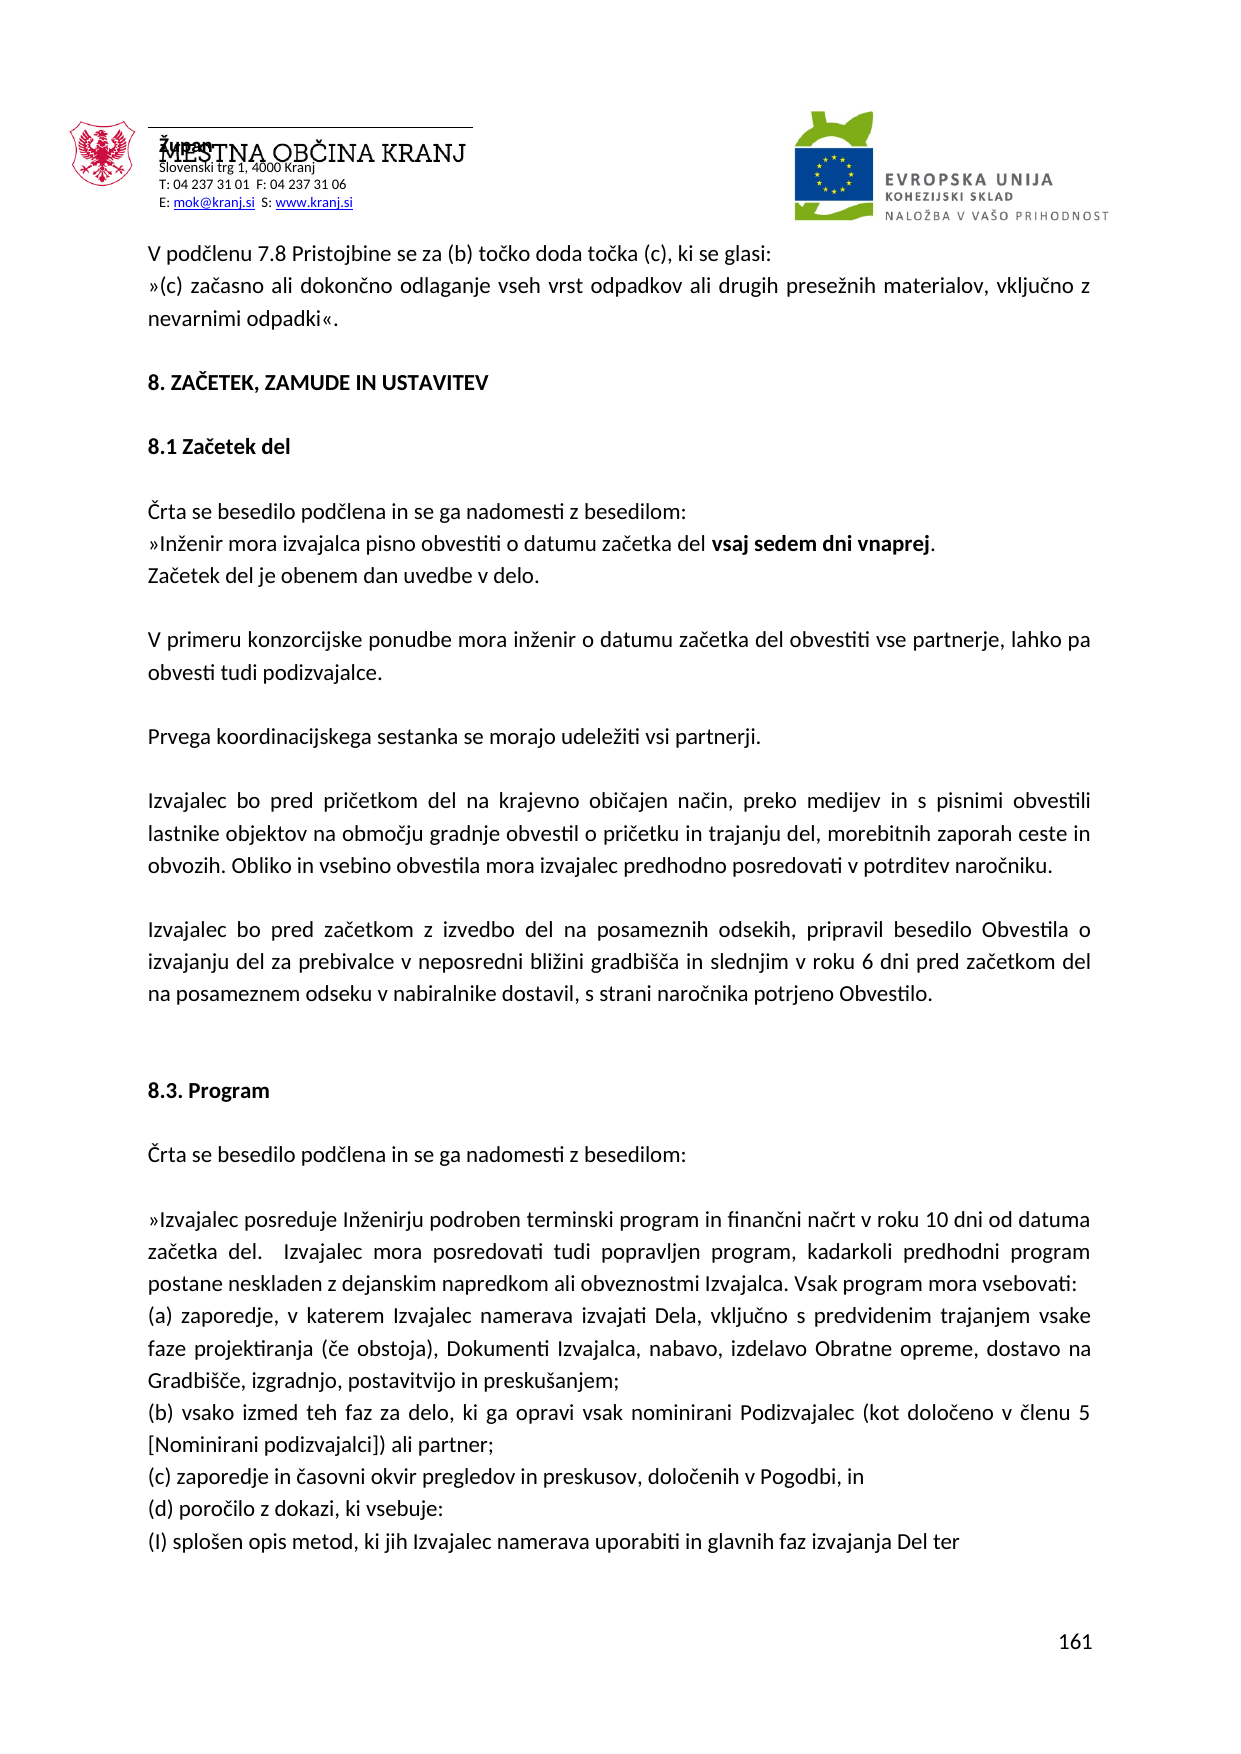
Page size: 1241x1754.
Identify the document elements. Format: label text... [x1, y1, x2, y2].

text Začetek del je obenem dan uvedbe v delo. [148, 561, 1093, 589]
text Prvega koordinacijskega sestanka se morajo udeležiti vsi partnerji. [148, 722, 1093, 750]
text Črta se besedilo podčlena in se ga nadomesti z besedilom: [148, 497, 1093, 525]
text »Izvajalec posreduje Inženirju podroben terminski program in finančni načrt v roku 10 dni od datuma začetka del. Izvajalec mora posredovati tudi popravljen program, kadarkoli predhodni program postane neskladen z dejanskim napredkom ali obveznostmi Izvajalca. Vsak program mora vsebovati: [148, 1205, 1093, 1297]
text (a) zaporedje, v katerem Izvajalec namerava izvajati Dela, vključno s predvidenim trajanjem vsake faze projektiranja (če obstoja), Dokumenti Izvajalca, nabavo, izdelavo Obratne opreme, dostavo na Gradbišče, izgradnjo, postavitvijo in preskušanjem; [148, 1301, 1093, 1394]
text (I) splošen opis metod, ki jih Izvajalec namerava uporabiti in glavnih faz izvajanja Del ter [148, 1527, 1093, 1555]
text 8.3. Program [148, 1076, 1093, 1104]
text (b) vsako izmed teh faz za delo, ki ga opravi vsak nominirani Podizvajalec (kot določeno v členu 5 [Nominirani podizvajalci]) ali partner; [148, 1398, 1093, 1458]
text (d) poročilo z dokazi, ki vsebuje: [148, 1494, 1093, 1523]
text (c) zaporedje in časovni okvir pregledov in preskusov, določenih v Pogodbi, in [148, 1462, 1093, 1490]
text V podčlenu 7.8 Pristojbine se za (b) točko doda točka (c), ki se glasi: [148, 239, 1093, 267]
text V primeru konzorcijske ponudbe mora inženir o datumu začetka del obvestiti vse partnerje, lahko pa obvesti tudi podizvajalce. [148, 626, 1093, 686]
text Izvajalec bo pred začetkom z izvedbo del na posameznih odsekih, pripravil besedilo Obvestila o izvajanju del za prebivalce v neposredni bližini gradbišča in slednjim v roku 6 dni pred začetkom del na posameznem odseku v nabiralnike dostavil, s strani naročnika potrjeno Obvestilo. [148, 915, 1093, 1008]
text »(c) začasno ali dokončno odlaganje vseh vrst odpadkov ali drugih presežnih materialov, vključno z nevarnimi odpadki«. [148, 271, 1093, 332]
text 8. ZAČETEK, ZAMUDE IN USTAVITEV [148, 368, 1093, 396]
picture [714, 103, 1149, 230]
text 8.1 Začetek del [148, 432, 1093, 460]
text Izvajalec bo pred pričetkom del na krajevno običajen način, preko medijev in s pisnimi obvestili lastnike objektov na območju gradnje obvestil o pričetku in trajanju del, morebitnih zaporah ceste in obvozih. Obliko in vsebino obvestila mora izvajalec predhodno posredovati v potrditev naročniku. [148, 786, 1093, 879]
text »Inženir mora izvajalca pisno obvestiti o datumu začetka del vsaj sedem dni vnaprej. [148, 529, 1093, 557]
text Črta se besedilo podčlena in se ga nadomesti z besedilom: [148, 1141, 1093, 1168]
